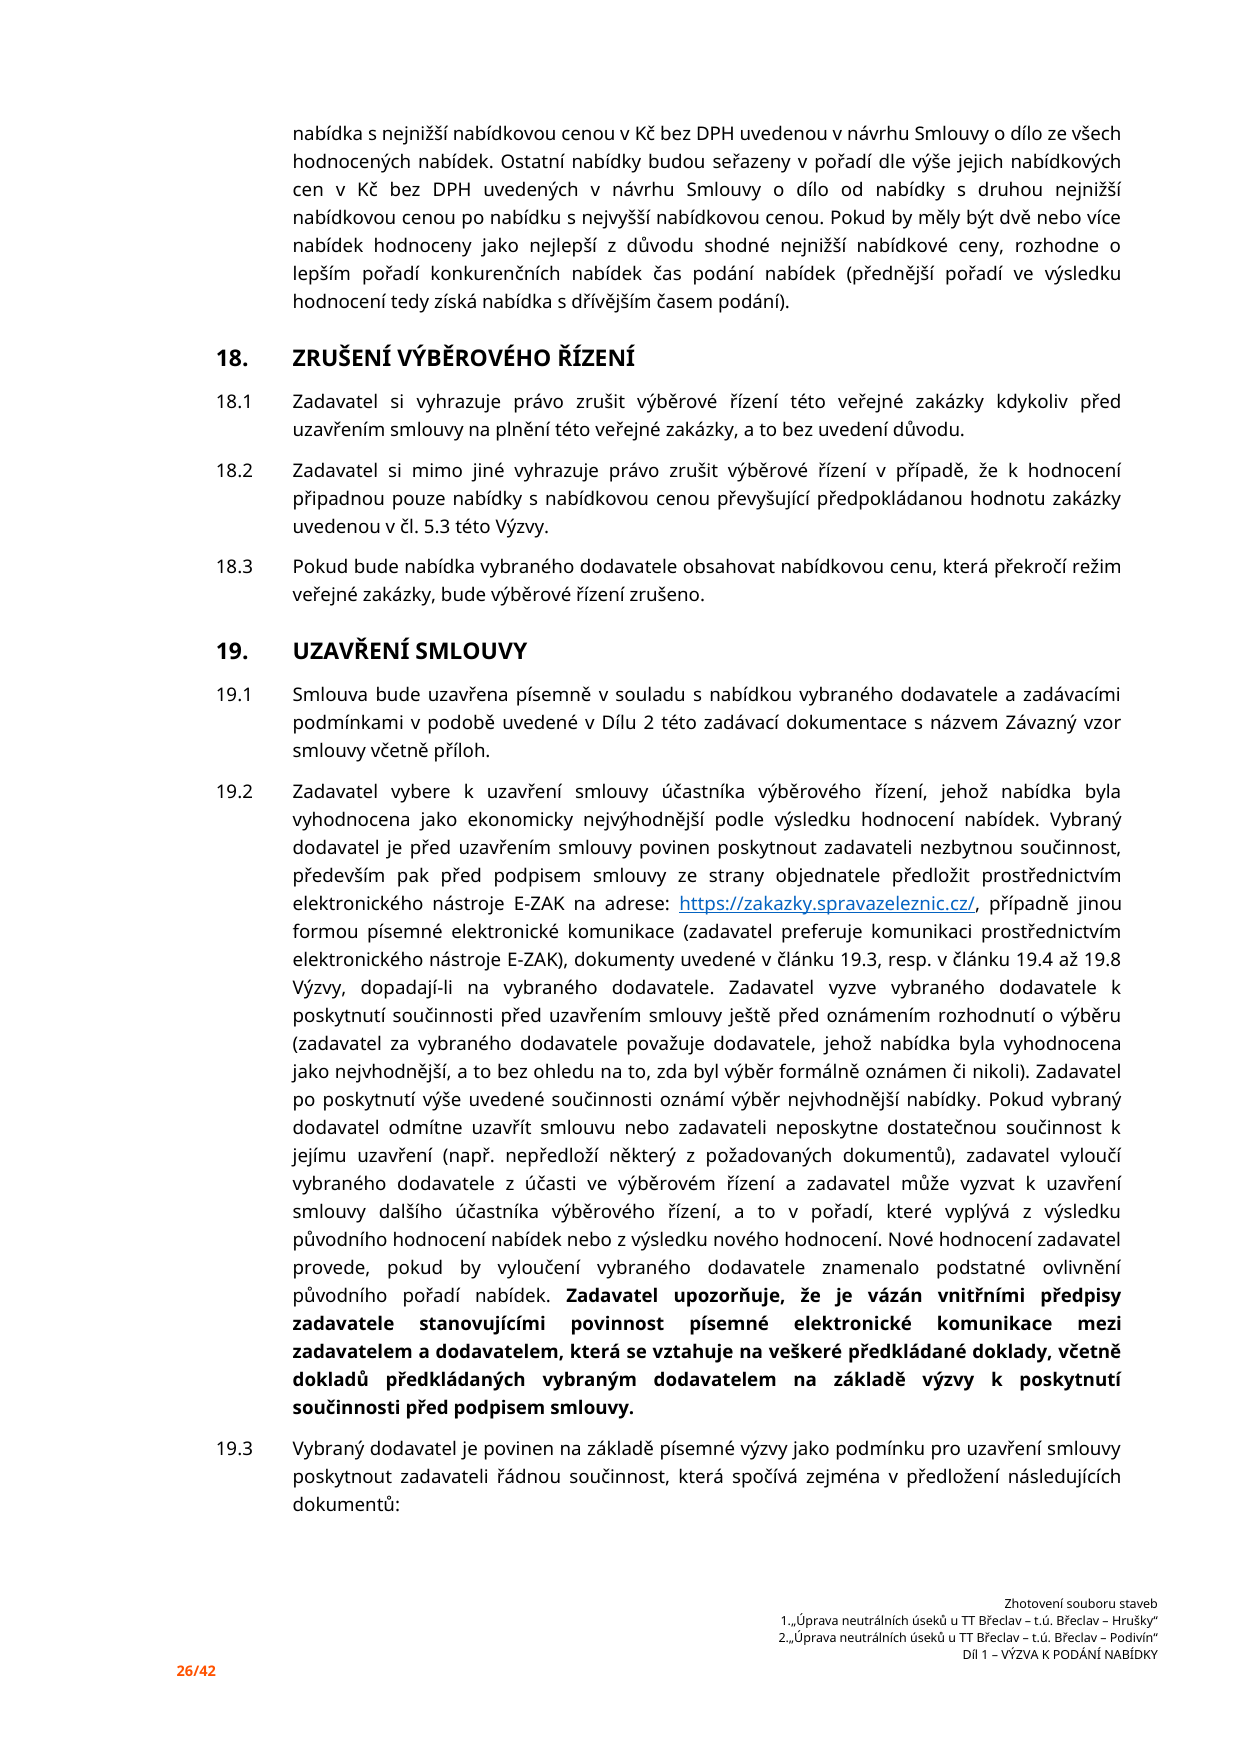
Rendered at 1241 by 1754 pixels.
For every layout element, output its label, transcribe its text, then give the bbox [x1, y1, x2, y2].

text ZRUŠENÍ VÝBĚROVÉHO ŘÍZENÍ [216, 342, 1122, 373]
text Vybraný dodavatel je povinen na základě písemné výzvy jako podmínku pro uzavření smlouvy poskytnout zadavateli řádnou součinnost, která spočívá zejména v předložení následujících dokumentů: [216, 1435, 1122, 1517]
text Smlouva bude uzavřena písemně v souladu s nabídkou vybraného dodavatele a zadávacími podmínkami v podobě uvedené v Dílu 2 této zadávací dokumentace s názvem Závazný vzor smlouvy včetně příloh. [216, 682, 1122, 763]
text Zadavatel vybere k uzavření smlouvy účastníka výběrového řízení, jehož nabídka byla vyhodnocena jako ekonomicky nejvýhodnější podle výsledku hodnocení nabídek. Vybraný dodavatel je před uzavřením smlouvy povinen poskytnout zadavateli nezbytnou součinnost, především pak před podpisem smlouvy ze strany objednatele předložit prostřednictvím elektronického nástroje E-ZAK na adrese: https://zakazky.spravazeleznic.cz/, případně jinou formou písemné elektronické komunikace (zadavatel preferuje komunikaci prostřednictvím elektronického nástroje E-ZAK), dokumenty uvedené v článku 19.3, resp. v článku 19.4 až 19.8 Výzvy, dopadají-li na vybraného dodavatele. Zadavatel vyzve vybraného dodavatele k poskytnutí součinnosti před uzavřením smlouvy ještě před oznámením rozhodnutí o výběru (zadavatel za vybraného dodavatele považuje dodavatele, jehož nabídka byla vyhodnocena jako nejvhodnější, a to bez ohledu na to, zda byl výběr formálně oznámen či nikoli). Zadavatel po poskytnutí výše uvedené součinnosti oznámí výběr nejvhodnější nabídky. Pokud vybraný dodavatel odmítne uzavřít smlouvu nebo zadavateli neposkytne dostatečnou součinnost k jejímu uzavření (např. nepředloží některý z požadovaných dokumentů), zadavatel vyloučí vybraného dodavatele z účasti ve výběrovém řízení a zadavatel může vyzvat k uzavření smlouvy dalšího účastníka výběrového řízení, a to v pořadí, které vyplývá z výsledku původního hodnocení nabídek nebo z výsledku nového hodnocení. Nové hodnocení zadavatel provede, pokud by vyloučení vybraného dodavatele znamenalo podstatné ovlivnění původního pořadí nabídek. Zadavatel upozorňuje, že je vázán vnitřními předpisy zadavatele stanovujícími povinnost písemné elektronické komunikace mezi zadavatelem a dodavatelem, která se vztahuje na veškeré předkládané doklady, včetně dokladů předkládaných vybraným dodavatelem na základě výzvy k poskytnutí součinnosti před podpisem smlouvy. [216, 778, 1122, 1420]
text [216, 121, 1122, 314]
text UZAVŘENÍ SMLOUVY [216, 635, 1122, 666]
text Zadavatel si vyhrazuje právo zrušit výběrové řízení této veřejné zakázky kdykoliv před uzavřením smlouvy na plnění této veřejné zakázky, a to bez uvedení důvodu. [216, 389, 1122, 442]
text Pokud bude nabídka vybraného dodavatele obsahovat nabídkovou cenu, která překročí režim veřejné zakázky, bude výběrové řízení zrušeno. [216, 554, 1122, 607]
text Zadavatel si mimo jiné vyhrazuje právo zrušit výběrové řízení v případě, že k hodnocení připadnou pouze nabídky s nabídkovou cenou převyšující předpokládanou hodnotu zakázky uvedenou v čl. 5.3 této Výzvy. [216, 457, 1122, 539]
